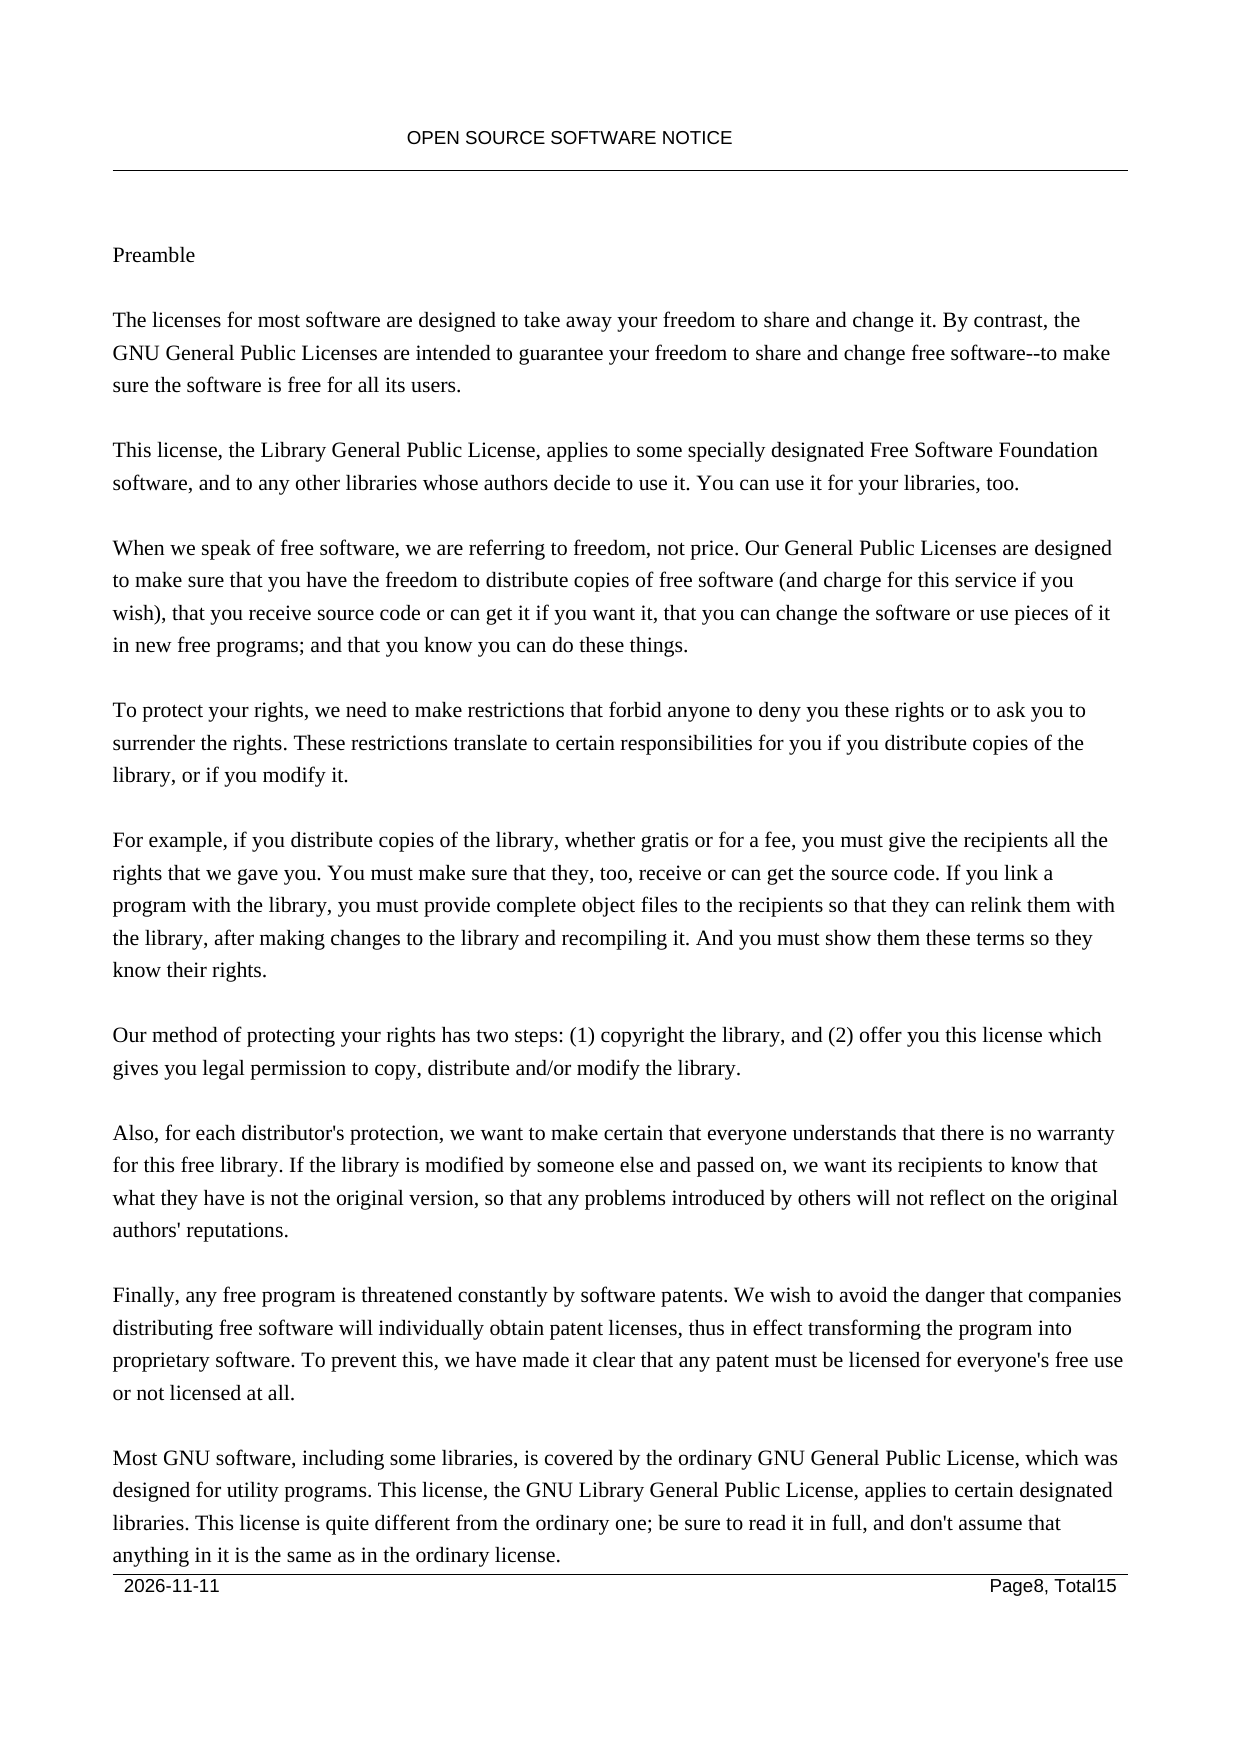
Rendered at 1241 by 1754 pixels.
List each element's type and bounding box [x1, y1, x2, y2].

text [112, 206, 1128, 1571]
